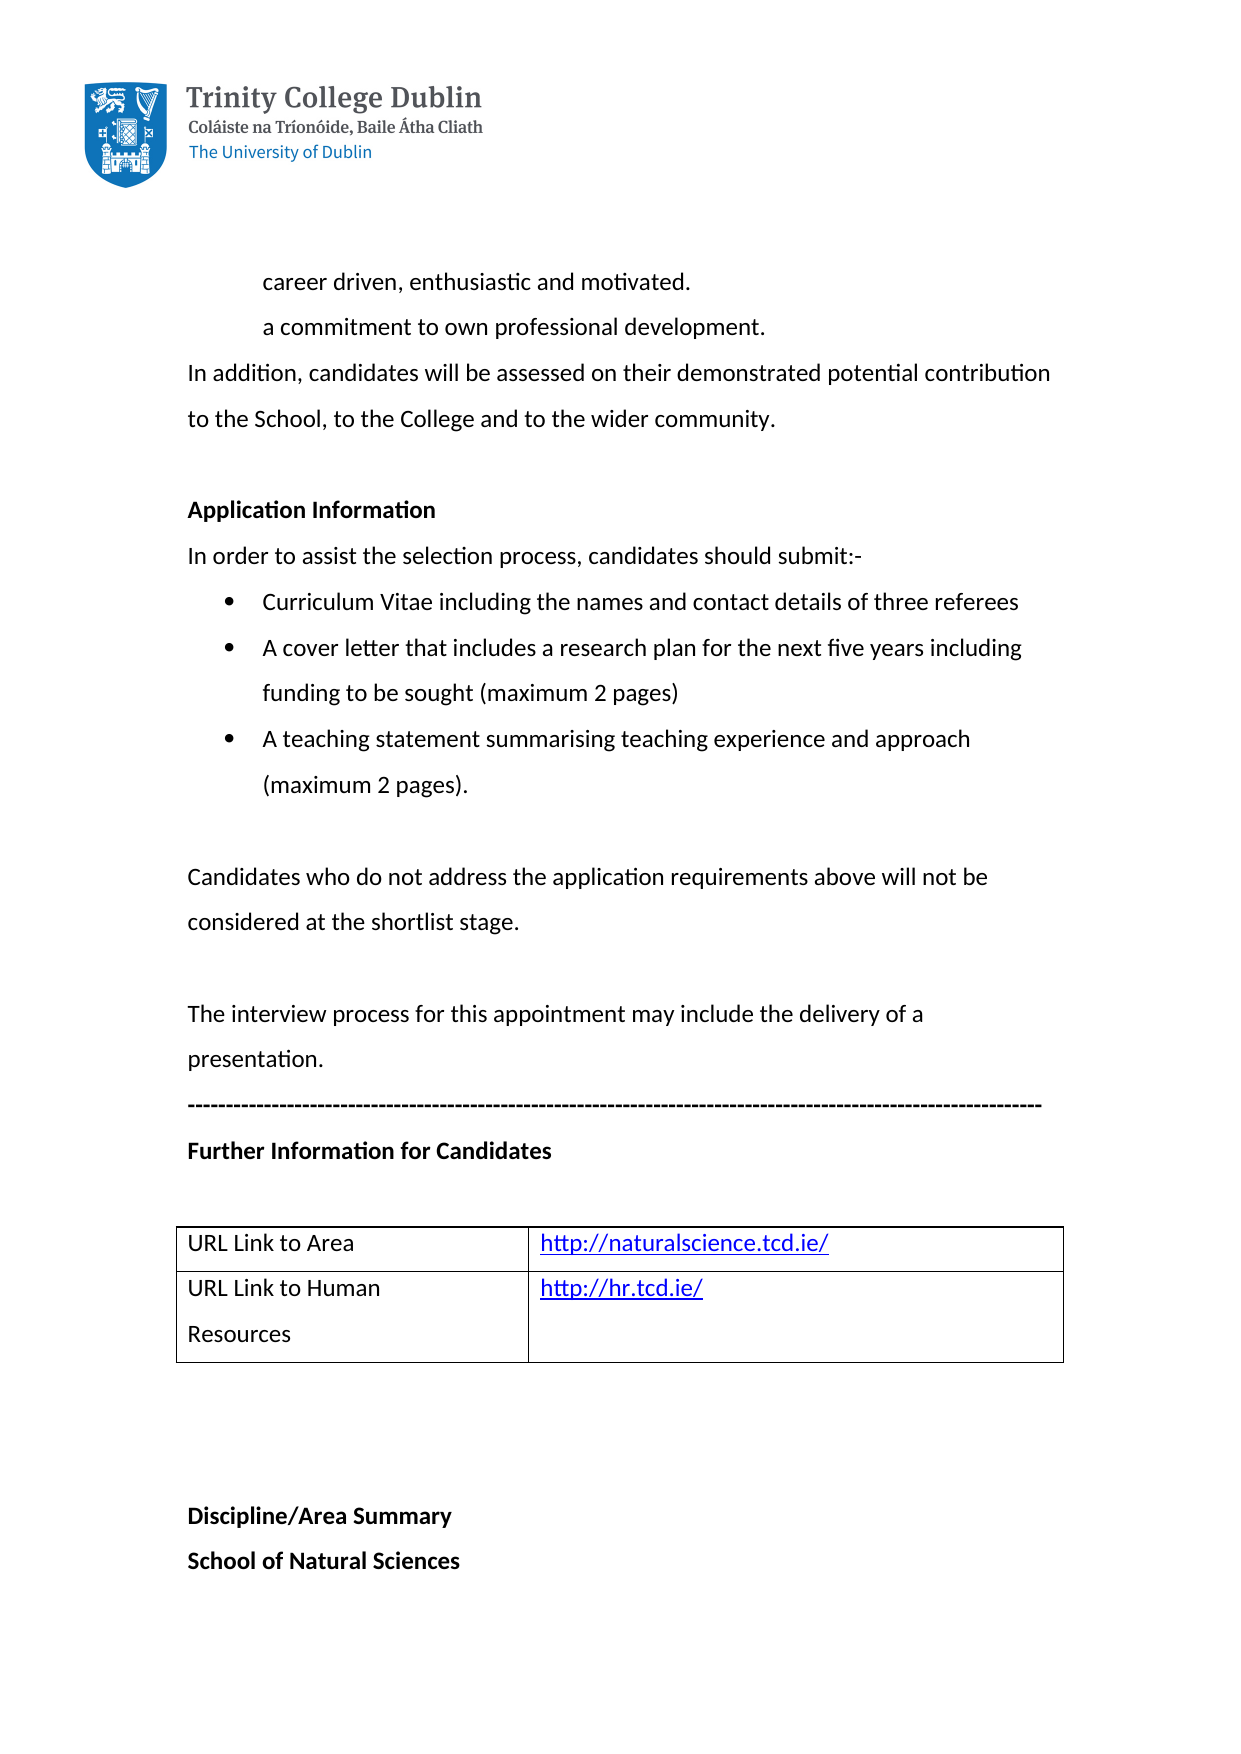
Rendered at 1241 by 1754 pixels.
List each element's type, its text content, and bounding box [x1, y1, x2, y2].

text In addition, candidates will be assessed on their demonstrated potential contribution to the School, to the College and to the wider community. [187, 357, 1053, 433]
text Candidates who do not address the application requirements above will not be considered at the shortlist stage. [187, 861, 1053, 937]
list A cover letter that includes a research plan for the next five years including funding to be sought (maximum 2 pages) [225, 632, 1053, 708]
title Application Information [187, 494, 1053, 525]
list Curriculum Vitae including the names and contact details of three referees [225, 586, 1053, 616]
table_header http://naturalscience.tcd.ie/ [529, 1228, 1063, 1271]
table_cell http://hr.tcd.ie/ [529, 1272, 1063, 1362]
text The interview process for this appointment may include the delivery of a presentation. [187, 998, 1053, 1074]
text In order to assist the selection process, candidates should submit:- [187, 540, 1053, 571]
text School of Natural Sciences [187, 1546, 1053, 1576]
text career driven, enthusiastic and motivated. [187, 266, 1053, 296]
list A teaching statement summarising teaching experience and approach (maximum 2 pages). [225, 723, 1053, 799]
text a commitment to own professional development. [187, 312, 1053, 342]
table_cell URL Link to Human Resources [177, 1272, 528, 1362]
table_header URL Link to Area [177, 1228, 528, 1271]
picture [0, 0, 1241, 219]
title Discipline/Area Summary [187, 1500, 1053, 1530]
title ---------------------------------------------------------------------------------------------------------------- [187, 1089, 1053, 1120]
title Further Information for Candidates [187, 1135, 1053, 1166]
